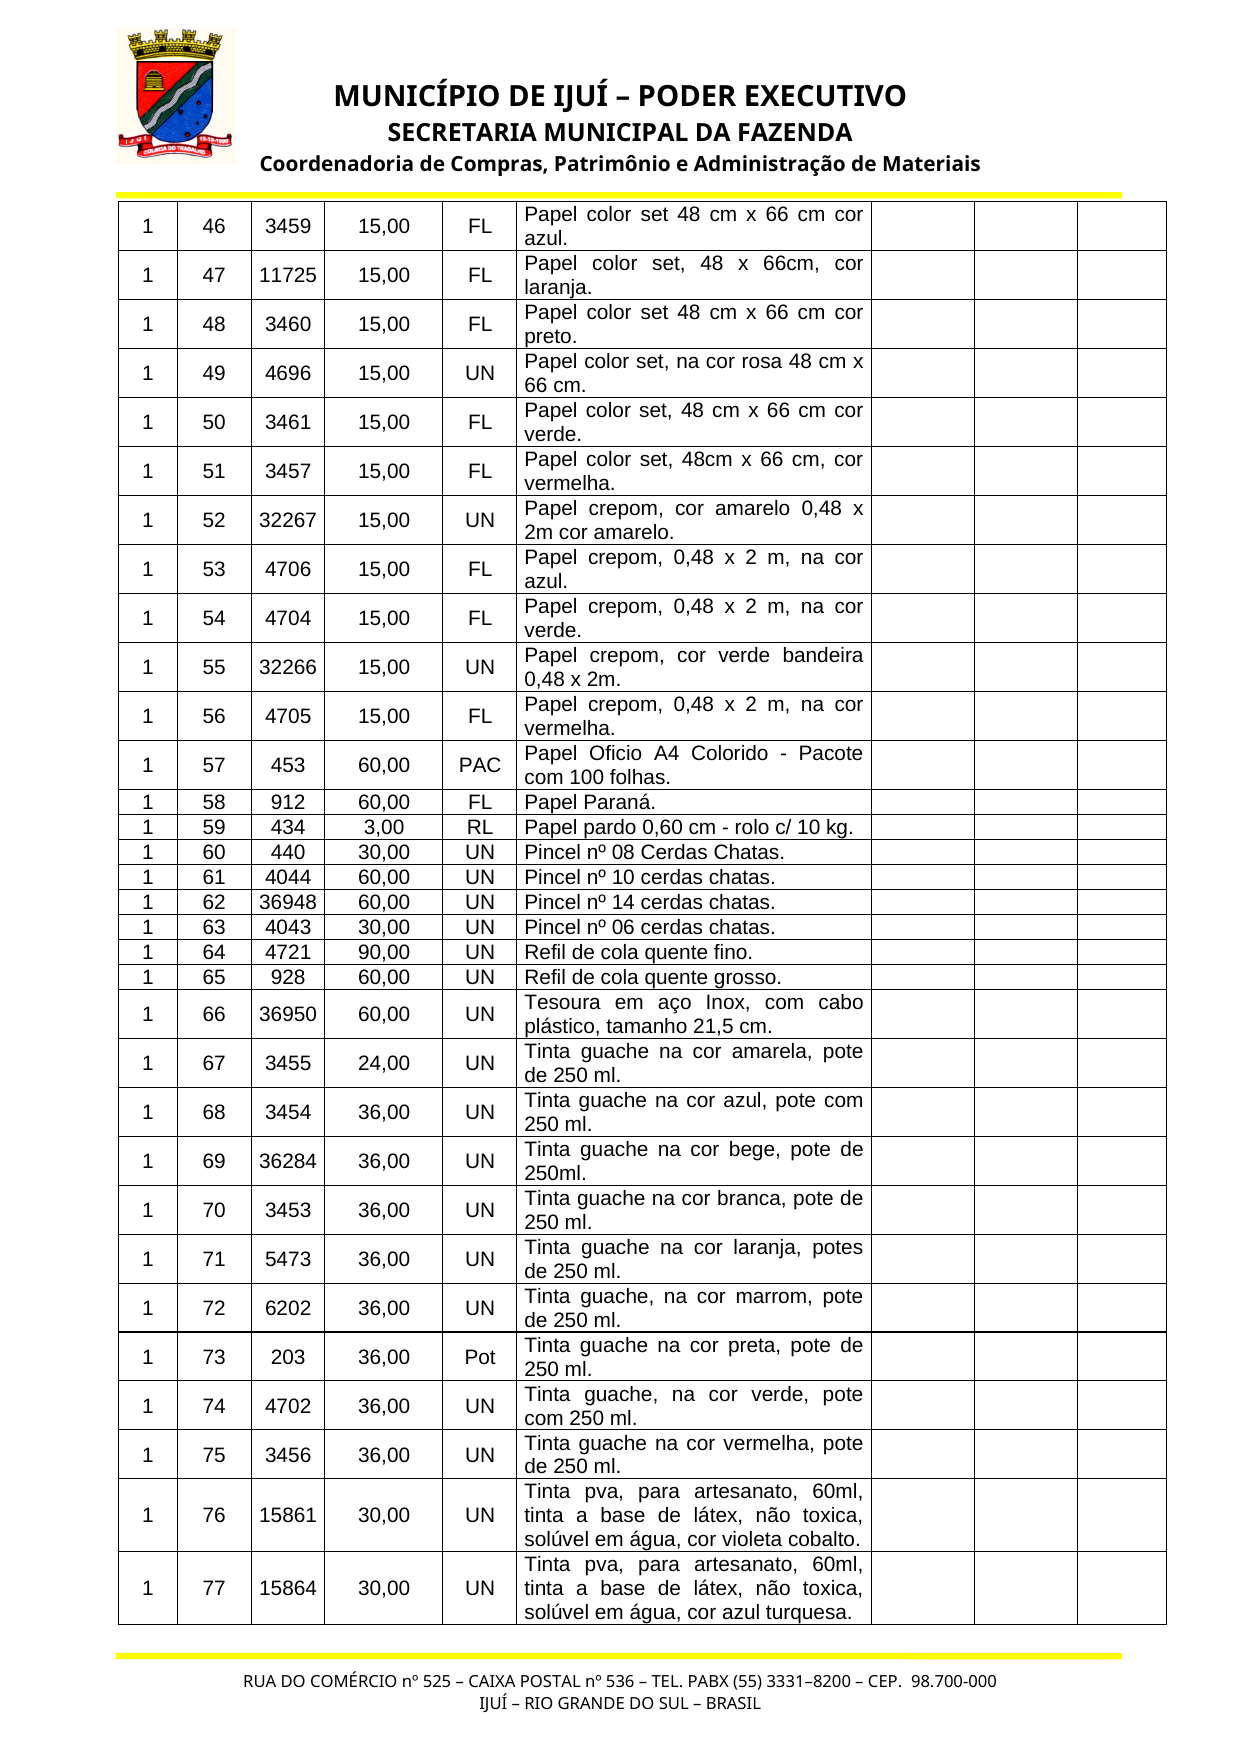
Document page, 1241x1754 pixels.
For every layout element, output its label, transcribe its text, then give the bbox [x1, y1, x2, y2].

table_cell 36,00 [325, 1186, 442, 1233]
table_cell [872, 815, 974, 839]
table_cell 66 [178, 990, 251, 1038]
table_cell [975, 1039, 1077, 1087]
table_cell 60 [178, 840, 251, 864]
table_cell [1078, 815, 1166, 839]
table_cell 73 [178, 1333, 251, 1380]
table_cell 59 [178, 815, 251, 839]
table_cell UN [443, 349, 516, 397]
table_cell 76 [178, 1479, 251, 1551]
table_cell 11725 [252, 251, 324, 299]
table_cell Papel color set, 48cm x 66 cm, cor vermelha. [517, 447, 871, 495]
table_cell 4705 [252, 692, 324, 740]
table_cell [1078, 692, 1166, 740]
table_cell 50 [178, 398, 251, 446]
table_cell Tinta guache na cor bege, pote de 250ml. [517, 1137, 871, 1184]
table_cell [975, 915, 1077, 939]
table_cell UN [443, 643, 516, 691]
table_cell 4702 [252, 1381, 324, 1429]
table_cell 61 [178, 865, 251, 889]
table_cell [872, 915, 974, 939]
table_cell [1078, 202, 1166, 250]
table_cell Papel color set 48 cm x 66 cm cor azul. [517, 202, 871, 250]
table_cell 3453 [252, 1186, 324, 1233]
table_cell 1 [119, 1333, 177, 1380]
table_cell 3457 [252, 447, 324, 495]
table_cell 64 [178, 940, 251, 964]
table_cell 30,00 [325, 915, 442, 939]
table_cell Refil de cola quente fino. [517, 940, 871, 964]
table_cell [872, 349, 974, 397]
table_cell UN [443, 1088, 516, 1136]
table_cell 57 [178, 741, 251, 789]
table_cell [1078, 1552, 1166, 1624]
table_cell [975, 1186, 1077, 1233]
table_cell 47 [178, 251, 251, 299]
table_cell UN [443, 940, 516, 964]
table_cell 4706 [252, 545, 324, 593]
table_cell [872, 398, 974, 446]
table_cell UN [443, 1235, 516, 1282]
table_cell Refil de cola quente grosso. [517, 965, 871, 989]
table_cell 1 [119, 447, 177, 495]
table_cell [975, 1430, 1077, 1478]
table_cell Tinta guache na cor branca, pote de 250 ml. [517, 1186, 871, 1233]
table_cell [1078, 300, 1166, 348]
table_cell [872, 965, 974, 989]
table_cell 1 [119, 790, 177, 814]
table_cell [872, 940, 974, 964]
table_cell [872, 692, 974, 740]
table_cell [975, 447, 1077, 495]
table_cell 32266 [252, 643, 324, 691]
table_cell 15861 [252, 1479, 324, 1551]
table_cell [1078, 1479, 1166, 1551]
table_cell 30,00 [325, 1479, 442, 1551]
table_cell 36,00 [325, 1381, 442, 1429]
table_cell 58 [178, 790, 251, 814]
table_cell [1078, 790, 1166, 814]
table_cell 53 [178, 545, 251, 593]
table_cell [872, 840, 974, 864]
table_cell 1 [119, 1088, 177, 1136]
table_cell [975, 251, 1077, 299]
table_cell Tesoura em aço Inox, com cabo plástico, tamanho 21,5 cm. [517, 990, 871, 1038]
table_cell 1 [119, 643, 177, 691]
table_cell 15,00 [325, 545, 442, 593]
table_cell UN [443, 840, 516, 864]
table_cell FL [443, 692, 516, 740]
table_cell [872, 545, 974, 593]
table_cell [1078, 1039, 1166, 1087]
table_cell [1078, 349, 1166, 397]
table_cell Tinta pva, para artesanato, 60ml, tinta a base de látex, não toxica, solúvel em água, cor azul turquesa. [517, 1552, 871, 1624]
table_cell 1 [119, 1235, 177, 1282]
table_cell 203 [252, 1333, 324, 1380]
table_cell 3,00 [325, 815, 442, 839]
table_cell 1 [119, 1479, 177, 1551]
table_cell UN [443, 1039, 516, 1087]
table_cell 52 [178, 496, 251, 544]
table_cell 74 [178, 1381, 251, 1429]
table_cell Papel crepom, 0,48 x 2 m, na cor vermelha. [517, 692, 871, 740]
table_cell [975, 940, 1077, 964]
table_cell 3454 [252, 1088, 324, 1136]
table_cell [975, 398, 1077, 446]
table_cell [975, 790, 1077, 814]
table_cell 36948 [252, 890, 324, 914]
table_cell Papel color set, 48 cm x 66 cm cor verde. [517, 398, 871, 446]
table_cell [872, 300, 974, 348]
table_cell [872, 1186, 974, 1233]
table_cell UN [443, 1479, 516, 1551]
table_cell 1 [119, 940, 177, 964]
table_cell FL [443, 251, 516, 299]
table_cell [975, 1137, 1077, 1184]
table_cell 4044 [252, 865, 324, 889]
table_cell [975, 890, 1077, 914]
table_cell Tinta guache na cor vermelha, pote de 250 ml. [517, 1430, 871, 1478]
table_cell Papel Oficio A4 Colorido - Pacote com 100 folhas. [517, 741, 871, 789]
table_cell 75 [178, 1430, 251, 1478]
table_cell Papel crepom, 0,48 x 2 m, na cor verde. [517, 594, 871, 642]
table_cell 62 [178, 890, 251, 914]
table_cell 36,00 [325, 1284, 442, 1331]
table_cell 60,00 [325, 865, 442, 889]
table_cell 36,00 [325, 1137, 442, 1184]
table_cell [1078, 1235, 1166, 1282]
table_cell 36,00 [325, 1333, 442, 1380]
table_cell [975, 1479, 1077, 1551]
table_cell [975, 1235, 1077, 1282]
table_cell 36,00 [325, 1430, 442, 1478]
table_cell FL [443, 790, 516, 814]
picture [116, 28, 237, 164]
table_cell 1 [119, 865, 177, 889]
table_cell UN [443, 1186, 516, 1233]
table_cell 1 [119, 251, 177, 299]
table_cell [1078, 940, 1166, 964]
table_cell 3456 [252, 1430, 324, 1478]
table_cell 4696 [252, 349, 324, 397]
table_cell 4704 [252, 594, 324, 642]
table_cell 1 [119, 815, 177, 839]
table_cell 36950 [252, 990, 324, 1038]
table_cell 69 [178, 1137, 251, 1184]
table_cell [1078, 398, 1166, 446]
table_cell 4721 [252, 940, 324, 964]
table_cell UN [443, 1137, 516, 1184]
table_cell 434 [252, 815, 324, 839]
table_cell 60,00 [325, 965, 442, 989]
table_cell [872, 741, 974, 789]
table_cell Tinta guache na cor amarela, pote de 250 ml. [517, 1039, 871, 1087]
table_cell 15,00 [325, 251, 442, 299]
table_cell 440 [252, 840, 324, 864]
table_cell 1 [119, 840, 177, 864]
table_cell 48 [178, 300, 251, 348]
table_cell 1 [119, 545, 177, 593]
table_cell [975, 545, 1077, 593]
table_cell 4043 [252, 915, 324, 939]
table_cell [872, 1137, 974, 1184]
table_cell 60,00 [325, 741, 442, 789]
table_cell 71 [178, 1235, 251, 1282]
table_cell UN [443, 865, 516, 889]
table_cell 15,00 [325, 447, 442, 495]
table_cell 15,00 [325, 594, 442, 642]
table_cell [872, 202, 974, 250]
table_cell 1 [119, 965, 177, 989]
table_cell Papel crepom, cor verde bandeira 0,48 x 2m. [517, 643, 871, 691]
table_cell FL [443, 202, 516, 250]
table_cell Pincel nº 08 Cerdas Chatas. [517, 840, 871, 864]
table_cell 56 [178, 692, 251, 740]
table_cell Tinta guache na cor laranja, potes de 250 ml. [517, 1235, 871, 1282]
table_cell 36284 [252, 1137, 324, 1184]
table_cell [1078, 1430, 1166, 1478]
table_cell [1078, 1137, 1166, 1184]
table_cell [1078, 594, 1166, 642]
table_cell [975, 1552, 1077, 1624]
table_cell 30,00 [325, 840, 442, 864]
table_cell [872, 643, 974, 691]
table_cell 54 [178, 594, 251, 642]
table_cell [1078, 990, 1166, 1038]
table_cell 1 [119, 741, 177, 789]
table_cell Papel pardo 0,60 cm - rolo c/ 10 kg. [517, 815, 871, 839]
table_cell 68 [178, 1088, 251, 1136]
table_cell 15,00 [325, 202, 442, 250]
table_cell 3455 [252, 1039, 324, 1087]
table_cell [872, 496, 974, 544]
table_cell Papel crepom, cor amarelo 0,48 x 2m cor amarelo. [517, 496, 871, 544]
table_cell Tinta guache na cor azul, pote com 250 ml. [517, 1088, 871, 1136]
table_cell 3459 [252, 202, 324, 250]
table_cell [872, 1430, 974, 1478]
table_cell Pincel nº 06 cerdas chatas. [517, 915, 871, 939]
table_cell 1 [119, 1430, 177, 1478]
table_cell [975, 741, 1077, 789]
table_cell [975, 594, 1077, 642]
table_cell 63 [178, 915, 251, 939]
table_cell 1 [119, 890, 177, 914]
table_cell [872, 1039, 974, 1087]
table_cell [975, 692, 1077, 740]
table_cell 67 [178, 1039, 251, 1087]
table_cell 51 [178, 447, 251, 495]
table_cell 15864 [252, 1552, 324, 1624]
table_cell Papel color set 48 cm x 66 cm cor preto. [517, 300, 871, 348]
table_cell 15,00 [325, 398, 442, 446]
table_cell Tinta pva, para artesanato, 60ml, tinta a base de látex, não toxica, solúvel em água, cor violeta cobalto. [517, 1479, 871, 1551]
table_cell UN [443, 890, 516, 914]
table_cell 1 [119, 692, 177, 740]
table_cell [975, 990, 1077, 1038]
table_cell Tinta guache na cor preta, pote de 250 ml. [517, 1333, 871, 1380]
table_cell [975, 1381, 1077, 1429]
table_cell 3461 [252, 398, 324, 446]
table_cell FL [443, 300, 516, 348]
table_cell Papel color set, na cor rosa 48 cm x 66 cm. [517, 349, 871, 397]
table_cell 70 [178, 1186, 251, 1233]
table_cell 55 [178, 643, 251, 691]
table_cell [872, 1552, 974, 1624]
table_cell 15,00 [325, 496, 442, 544]
table_cell 36,00 [325, 1235, 442, 1282]
table_cell [975, 1333, 1077, 1380]
table_cell 1 [119, 496, 177, 544]
table_cell UN [443, 990, 516, 1038]
table_cell [975, 300, 1077, 348]
table_cell [975, 349, 1077, 397]
table_cell 60,00 [325, 990, 442, 1038]
table_cell [872, 1284, 974, 1331]
table_cell 32267 [252, 496, 324, 544]
table_cell Papel crepom, 0,48 x 2 m, na cor azul. [517, 545, 871, 593]
table_cell 15,00 [325, 300, 442, 348]
table_cell 1 [119, 594, 177, 642]
table_cell 46 [178, 202, 251, 250]
table_cell 65 [178, 965, 251, 989]
table_cell 15,00 [325, 643, 442, 691]
table_cell RL [443, 815, 516, 839]
table_cell [1078, 915, 1166, 939]
table_cell 1 [119, 398, 177, 446]
table_cell [975, 1088, 1077, 1136]
table_cell UN [443, 1381, 516, 1429]
table_cell [1078, 890, 1166, 914]
table_cell 30,00 [325, 1552, 442, 1624]
table_cell 928 [252, 965, 324, 989]
table_cell [872, 447, 974, 495]
table_cell [872, 990, 974, 1038]
table_cell 1 [119, 202, 177, 250]
table_cell 1 [119, 1552, 177, 1624]
table_cell PAC [443, 741, 516, 789]
table_cell [1078, 545, 1166, 593]
table_cell UN [443, 1284, 516, 1331]
table_cell [975, 865, 1077, 889]
table_cell 1 [119, 990, 177, 1038]
table_cell [975, 965, 1077, 989]
table_cell [1078, 965, 1166, 989]
table_cell [1078, 447, 1166, 495]
table_cell [975, 643, 1077, 691]
table_cell 36,00 [325, 1088, 442, 1136]
table_cell 49 [178, 349, 251, 397]
table_cell [872, 1088, 974, 1136]
table_cell 6202 [252, 1284, 324, 1331]
table_cell [872, 251, 974, 299]
table_cell 77 [178, 1552, 251, 1624]
table_cell Papel color set, 48 x 66cm, cor laranja. [517, 251, 871, 299]
table_cell 5473 [252, 1235, 324, 1282]
table_cell 60,00 [325, 890, 442, 914]
table_cell [975, 202, 1077, 250]
table_cell 1 [119, 349, 177, 397]
table_cell [872, 1333, 974, 1380]
table_cell [1078, 741, 1166, 789]
table_cell 15,00 [325, 349, 442, 397]
table_cell 72 [178, 1284, 251, 1331]
table_cell [1078, 251, 1166, 299]
table_cell 1 [119, 300, 177, 348]
table_cell [975, 840, 1077, 864]
table_cell [872, 1235, 974, 1282]
table_cell [872, 1381, 974, 1429]
table_cell 90,00 [325, 940, 442, 964]
table_cell UN [443, 915, 516, 939]
table_cell [872, 790, 974, 814]
table_cell [975, 496, 1077, 544]
table_cell [975, 1284, 1077, 1331]
table_cell 15,00 [325, 692, 442, 740]
table_cell UN [443, 1430, 516, 1478]
table_cell 1 [119, 1137, 177, 1184]
table_cell FL [443, 545, 516, 593]
table_cell [1078, 496, 1166, 544]
table_cell FL [443, 398, 516, 446]
table_cell [872, 890, 974, 914]
table_cell 912 [252, 790, 324, 814]
table_cell 1 [119, 1284, 177, 1331]
table_cell 1 [119, 1186, 177, 1233]
table_cell FL [443, 594, 516, 642]
table_cell 60,00 [325, 790, 442, 814]
table_cell [1078, 1284, 1166, 1331]
table_cell [872, 1479, 974, 1551]
table_cell 1 [119, 915, 177, 939]
table_cell UN [443, 496, 516, 544]
table_cell Tinta guache, na cor verde, pote com 250 ml. [517, 1381, 871, 1429]
table_cell UN [443, 1552, 516, 1624]
table_cell 1 [119, 1381, 177, 1429]
table_cell [1078, 643, 1166, 691]
table_cell [872, 865, 974, 889]
table_cell Pot [443, 1333, 516, 1380]
table_cell [975, 815, 1077, 839]
table_cell Tinta guache, na cor marrom, pote de 250 ml. [517, 1284, 871, 1331]
table_cell Pincel nº 10 cerdas chatas. [517, 865, 871, 889]
table_cell 3460 [252, 300, 324, 348]
table_cell [1078, 865, 1166, 889]
table_cell [1078, 1088, 1166, 1136]
table_cell [1078, 840, 1166, 864]
table_cell [1078, 1381, 1166, 1429]
table_cell 24,00 [325, 1039, 442, 1087]
table_cell [872, 594, 974, 642]
table_cell UN [443, 965, 516, 989]
table_cell 453 [252, 741, 324, 789]
table_cell 1 [119, 1039, 177, 1087]
table_cell Papel Paraná. [517, 790, 871, 814]
table_cell Pincel nº 14 cerdas chatas. [517, 890, 871, 914]
table_cell [1078, 1333, 1166, 1380]
table_cell FL [443, 447, 516, 495]
table_cell [1078, 1186, 1166, 1233]
